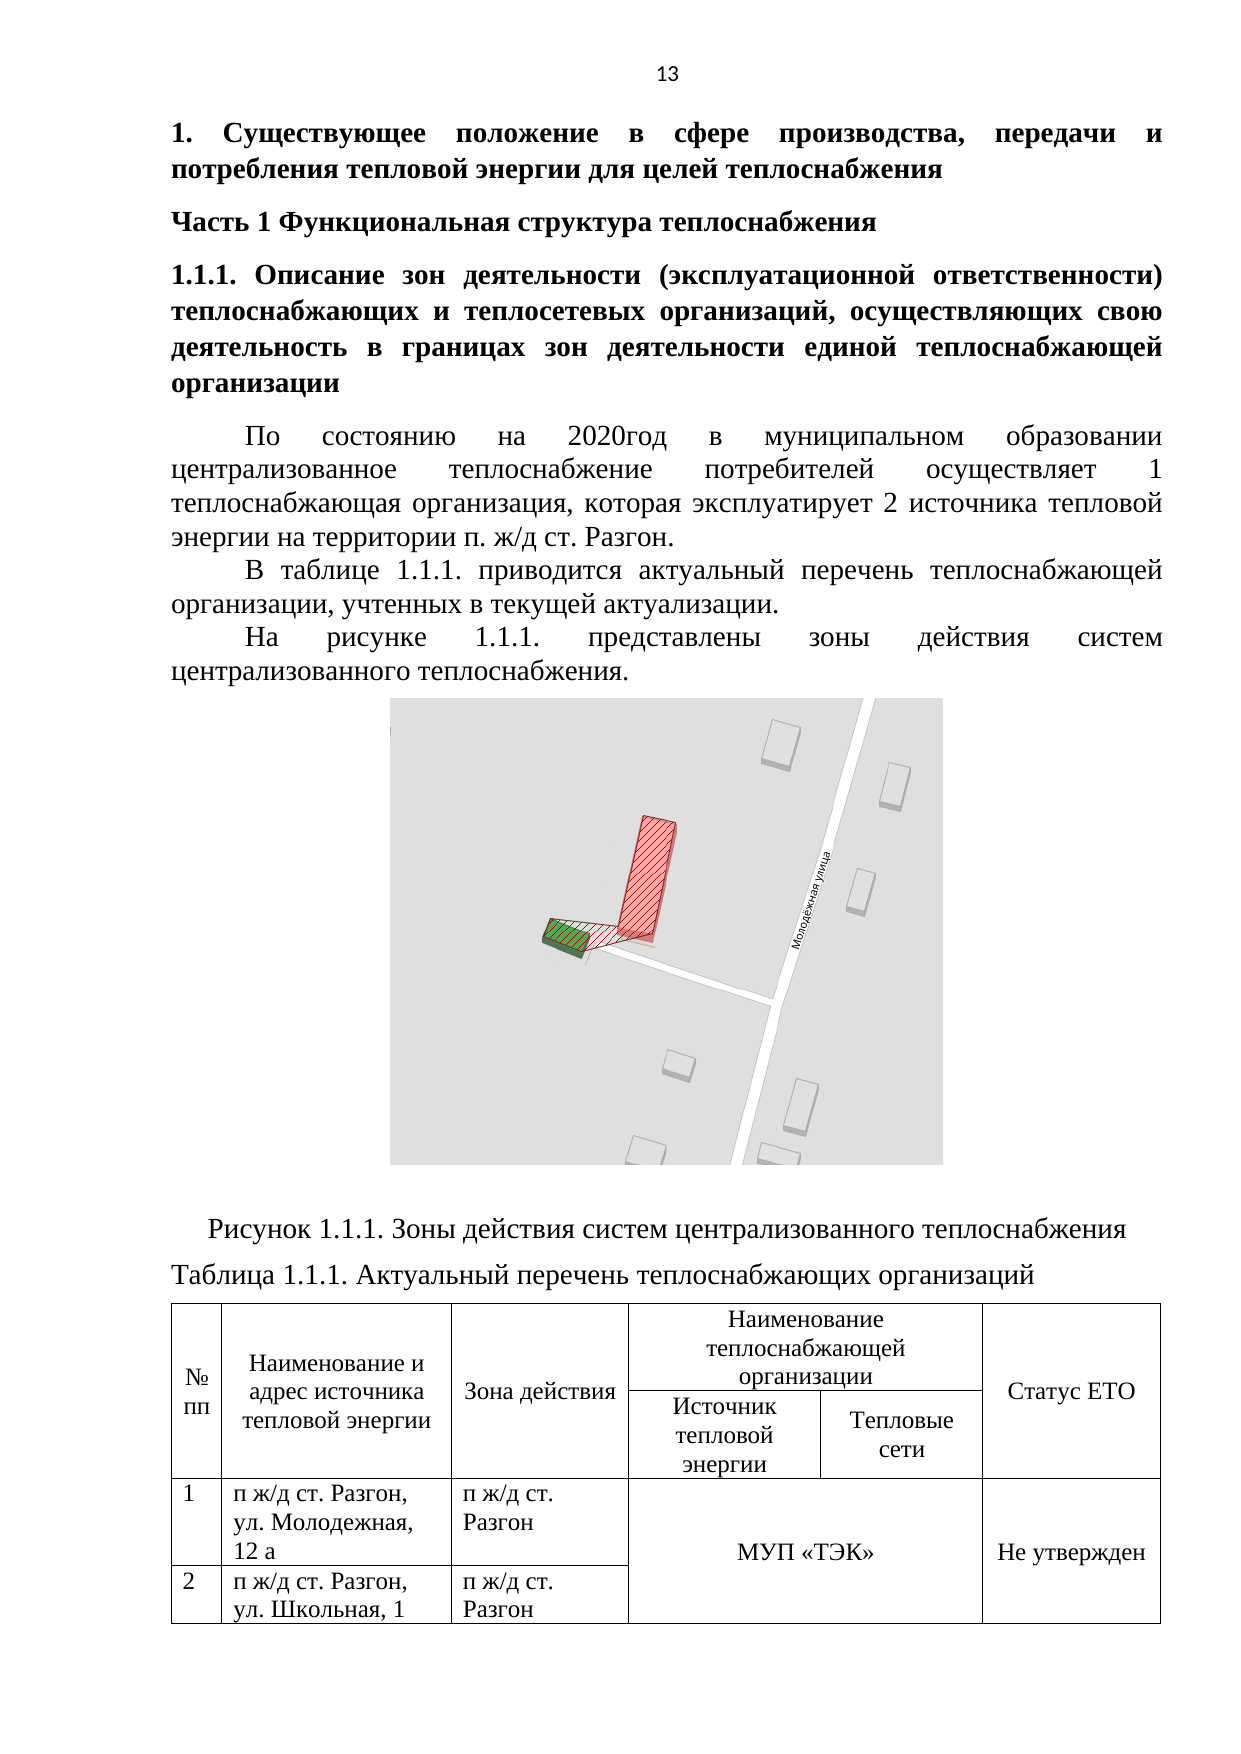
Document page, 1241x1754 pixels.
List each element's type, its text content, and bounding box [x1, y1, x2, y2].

table_header Наименование теплоснабжающей организации [629, 1304, 982, 1390]
text Рисунок 1.1.1. Зоны действия систем централизованного теплоснабжения [171, 1211, 1163, 1244]
table_cell п ж/д ст. Разгон [452, 1479, 628, 1565]
text На рисунке 1.1.1. представлены зоны действия систем централизованного теплоснабжения. [171, 619, 1163, 686]
table_header Статус ЕТО [983, 1304, 1160, 1477]
table_header № пп [172, 1304, 221, 1477]
text 1.1.1. Описание зон деятельности (эксплуатационной ответственности) теплоснабжающих и теплосетевых организаций, осуществляющих свою деятельность в границах зон деятельности единой теплоснабжающей организации [171, 257, 1163, 399]
table_cell п ж/д ст. Разгон, ул. Молодежная, 12 а [222, 1479, 451, 1565]
text В таблице 1.1.1. приводится актуальный перечень теплоснабжающей организации, учтенных в текущей актуализации. [171, 552, 1163, 619]
table_header [171, 699, 1162, 1177]
table_cell Не утвержден [983, 1479, 1160, 1623]
table_cell 1 [172, 1479, 221, 1565]
table_header Зона действия [452, 1304, 628, 1477]
table_header Наименование и адрес источника тепловой энергии [222, 1304, 451, 1477]
table_cell п ж/д ст. Разгон, ул. Школьная, 1 [222, 1566, 451, 1623]
table_cell 2 [172, 1566, 221, 1623]
text По состоянию на 2020год в муниципальном образовании централизованное теплоснабжение потребителей осуществляет 1 теплоснабжающая организация, которая эксплуатирует 2 источника тепловой энергии на территории п. ж/д ст. Разгон. [171, 418, 1163, 552]
table_cell Источник тепловой энергии [629, 1391, 820, 1477]
text 1. Существующее положение в сфере производства, передачи и потребления тепловой энергии для целей теплоснабжения [171, 115, 1163, 185]
text Часть 1 Функциональная структура теплоснабжения [171, 204, 1163, 238]
text Таблица 1.1.1. Актуальный перечень теплоснабжающих организаций [171, 1257, 1163, 1290]
picture [390, 698, 944, 1165]
table_cell Тепловые сети [821, 1391, 982, 1477]
table_cell п ж/д ст. Разгон [452, 1566, 628, 1623]
table_cell МУП «ТЭК» [629, 1479, 982, 1623]
